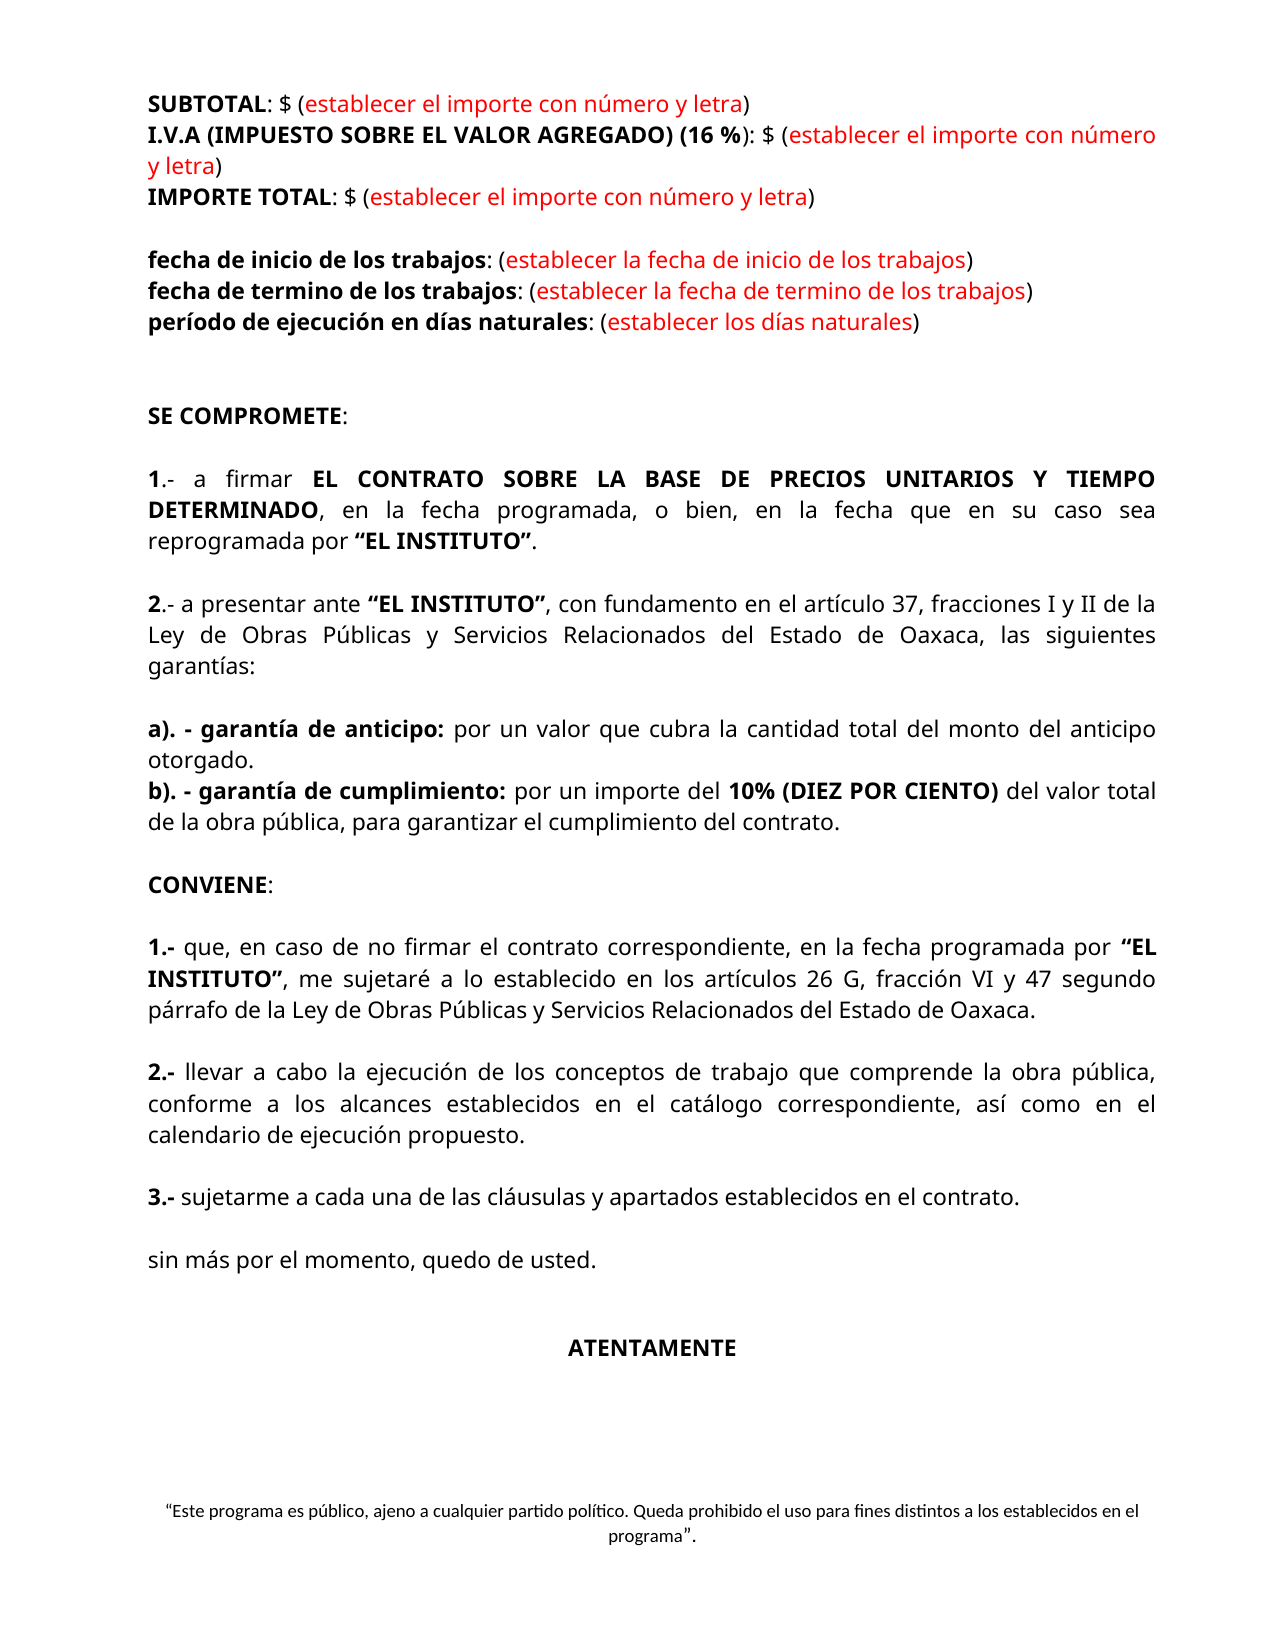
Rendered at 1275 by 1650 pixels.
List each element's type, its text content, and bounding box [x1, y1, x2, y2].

text fecha de inicio de los trabajos: (establecer la fecha de inicio de los trabajos) [148, 244, 1157, 275]
text a). - garantía de anticipo: por un valor que cubra la cantidad total del monto del anticipo otorgado. [148, 712, 1157, 775]
text IMPORTE TOTAL: $ (establecer el importe con número y letra) [148, 181, 1157, 212]
text SE COMPROMETE: [148, 400, 1157, 431]
text 2.- llevar a cabo la ejecución de los conceptos de trabajo que comprende la obra pública, conforme a los alcances establecidos en el catálogo correspondiente, así como en el calendario de ejecución propuesto. [148, 1056, 1157, 1150]
text fecha de termino de los trabajos: (establecer la fecha de termino de los trabajos) [148, 275, 1157, 306]
text ATENTAMENTE [148, 1332, 1157, 1363]
text período de ejecución en días naturales: (establecer los días naturales) [148, 306, 1157, 337]
text 1.- que, en caso de no firmar el contrato correspondiente, en la fecha programada por “EL INSTITUTO”, me sujetaré a lo establecido en los artículos 26 G, fracción VI y 47 segundo párrafo de la Ley de Obras Públicas y Servicios Relacionados del Estado de Oaxaca. [148, 931, 1157, 1025]
text I.V.A (IMPUESTO SOBRE EL VALOR AGREGADO) (16 %): $ (establecer el importe con número y letra) [148, 119, 1157, 181]
text 3.- sujetarme a cada una de las cláusulas y apartados establecidos en el contrato. [148, 1181, 1157, 1212]
text sin más por el momento, quedo de usted. [148, 1244, 1157, 1275]
text 2.- a presentar ante “EL INSTITUTO”, con fundamento en el artículo 37, fracciones I y II de la Ley de Obras Públicas y Servicios Relacionados del Estado de Oaxaca, las siguientes garantías: [148, 587, 1157, 681]
text 1.- a firmar EL CONTRATO SOBRE LA BASE DE PRECIOS UNITARIOS Y TIEMPO DETERMINADO, en la fecha programada, o bien, en la fecha que en su caso sea reprogramada por “EL INSTITUTO”. [148, 462, 1157, 556]
text b). - garantía de cumplimiento: por un importe del 10% (DIEZ POR CIENTO) del valor total de la obra pública, para garantizar el cumplimiento del contrato. [148, 775, 1157, 837]
text CONVIENE: [148, 869, 1157, 900]
text SUBTOTAL: $ (establecer el importe con número y letra) [148, 87, 1157, 119]
